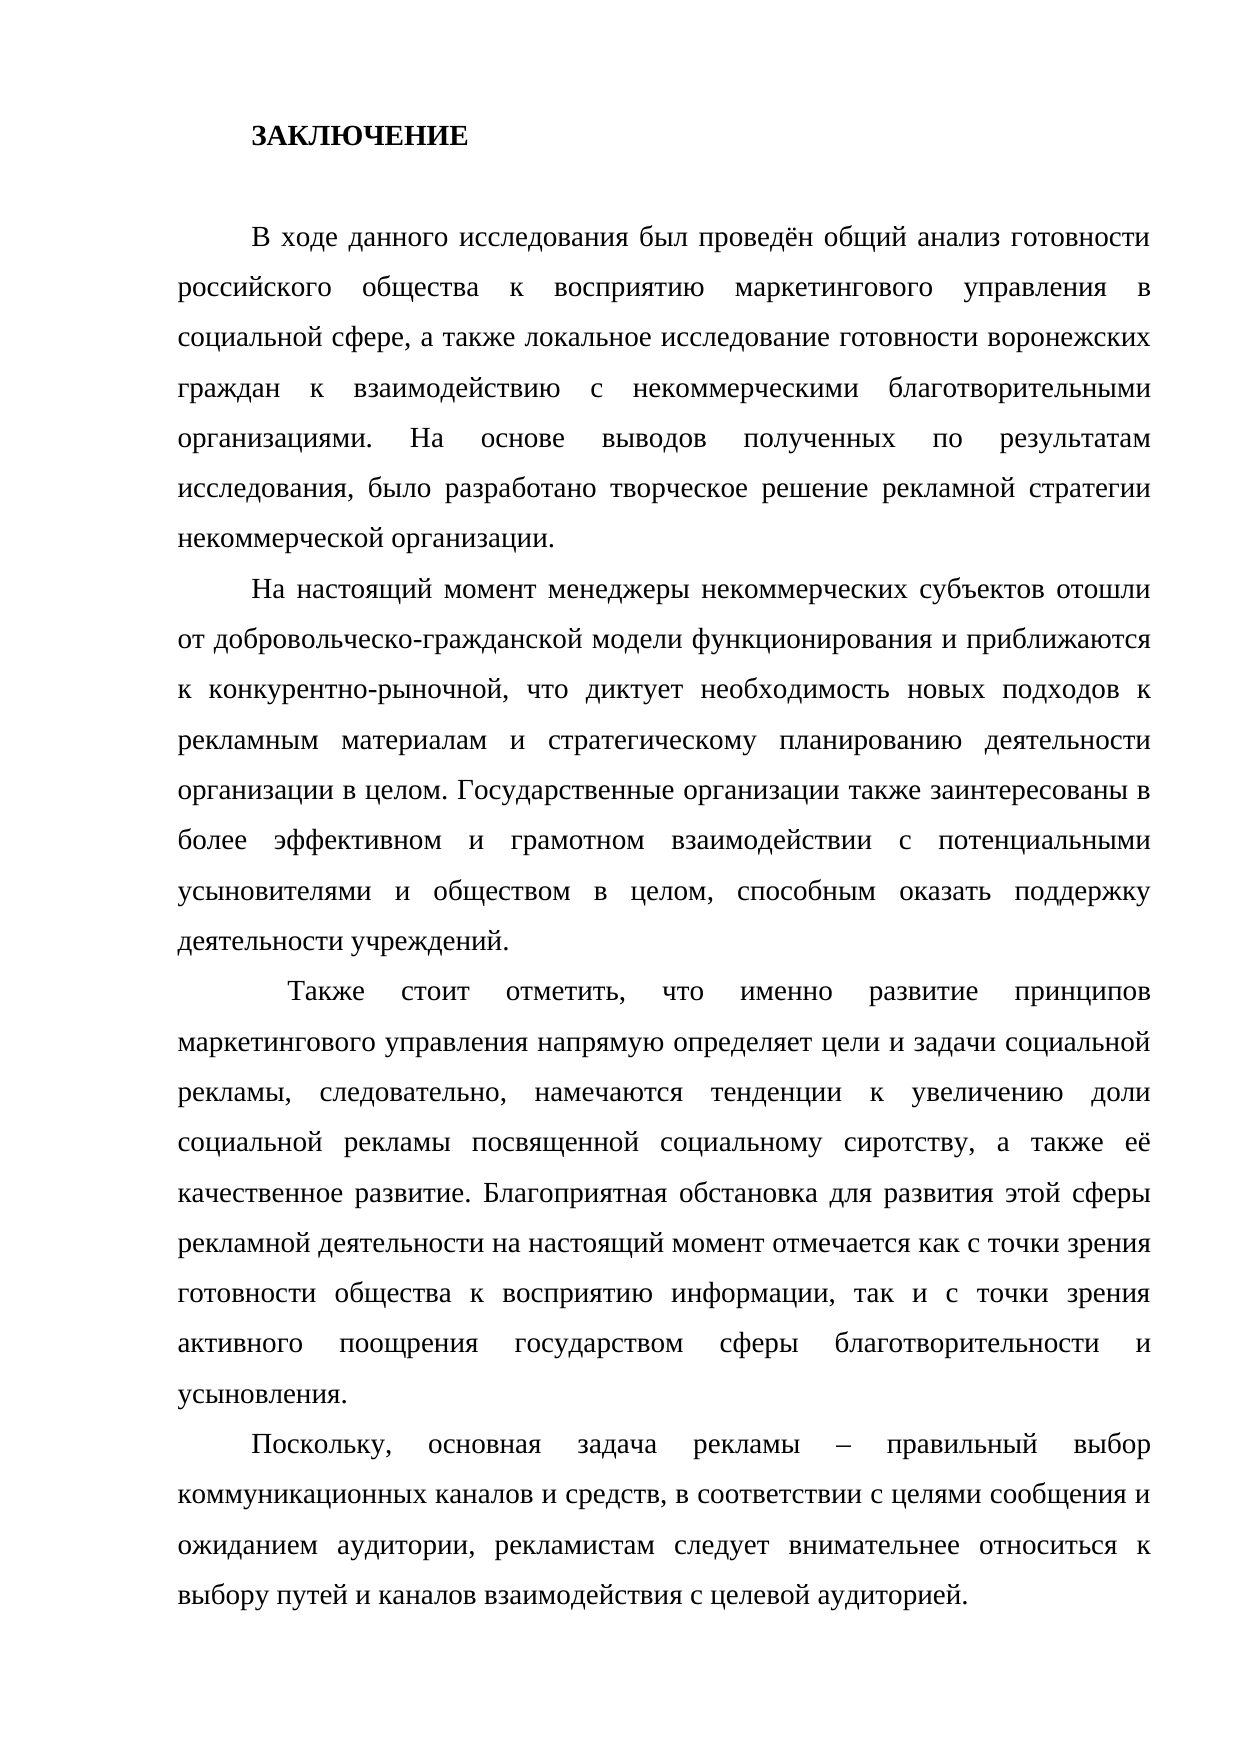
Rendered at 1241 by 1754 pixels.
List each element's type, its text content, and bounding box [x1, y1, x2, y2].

text Поскольку, основная задача рекламы – правильный выбор коммуникационных каналов и средств, в соответствии с целями сообщения и ожиданием аудитории, рекламистам следует внимательнее относиться к выбору путей и каналов взаимодействия с целевой аудиторией. [177, 1426, 1152, 1611]
text В ходе данного исследования был проведён общий анализ готовности российского общества к восприятию маркетингового управления в социальной сфере, а также локальное исследование готовности воронежских граждан к взаимодействию с некоммерческими благотворительными организациями. На основе выводов полученных по результатам исследования, было разработано творческое решение рекламной стратегии некоммерческой организации. [177, 219, 1152, 554]
text ЗАКЛЮЧЕНИЕ [177, 118, 1152, 152]
text На настоящий момент менеджеры некоммерческих субъектов отошли от добровольческо-гражданской модели функционирования и приближаются к конкурентно-рыночной, что диктует необходимость новых подходов к рекламным материалам и стратегическому планированию деятельности организации в целом. Государственные организации также заинтересованы в более эффективном и грамотном взаимодействии с потенциальными усыновителями и обществом в целом, способным оказать поддержку деятельности учреждений. [177, 571, 1152, 957]
text Также стоит отметить, что именно развитие принципов маркетингового управления напрямую определяет цели и задачи социальной рекламы, следовательно, намечаются тенденции к увеличению доли социальной рекламы посвященной социальному сиротству, а также её качественное развитие. Благоприятная обстановка для развития этой сферы рекламной деятельности на настоящий момент отмечается как с точки зрения готовности общества к восприятию информации, так и с точки зрения активного поощрения государством сферы благотворительности и усыновления. [177, 973, 1152, 1409]
